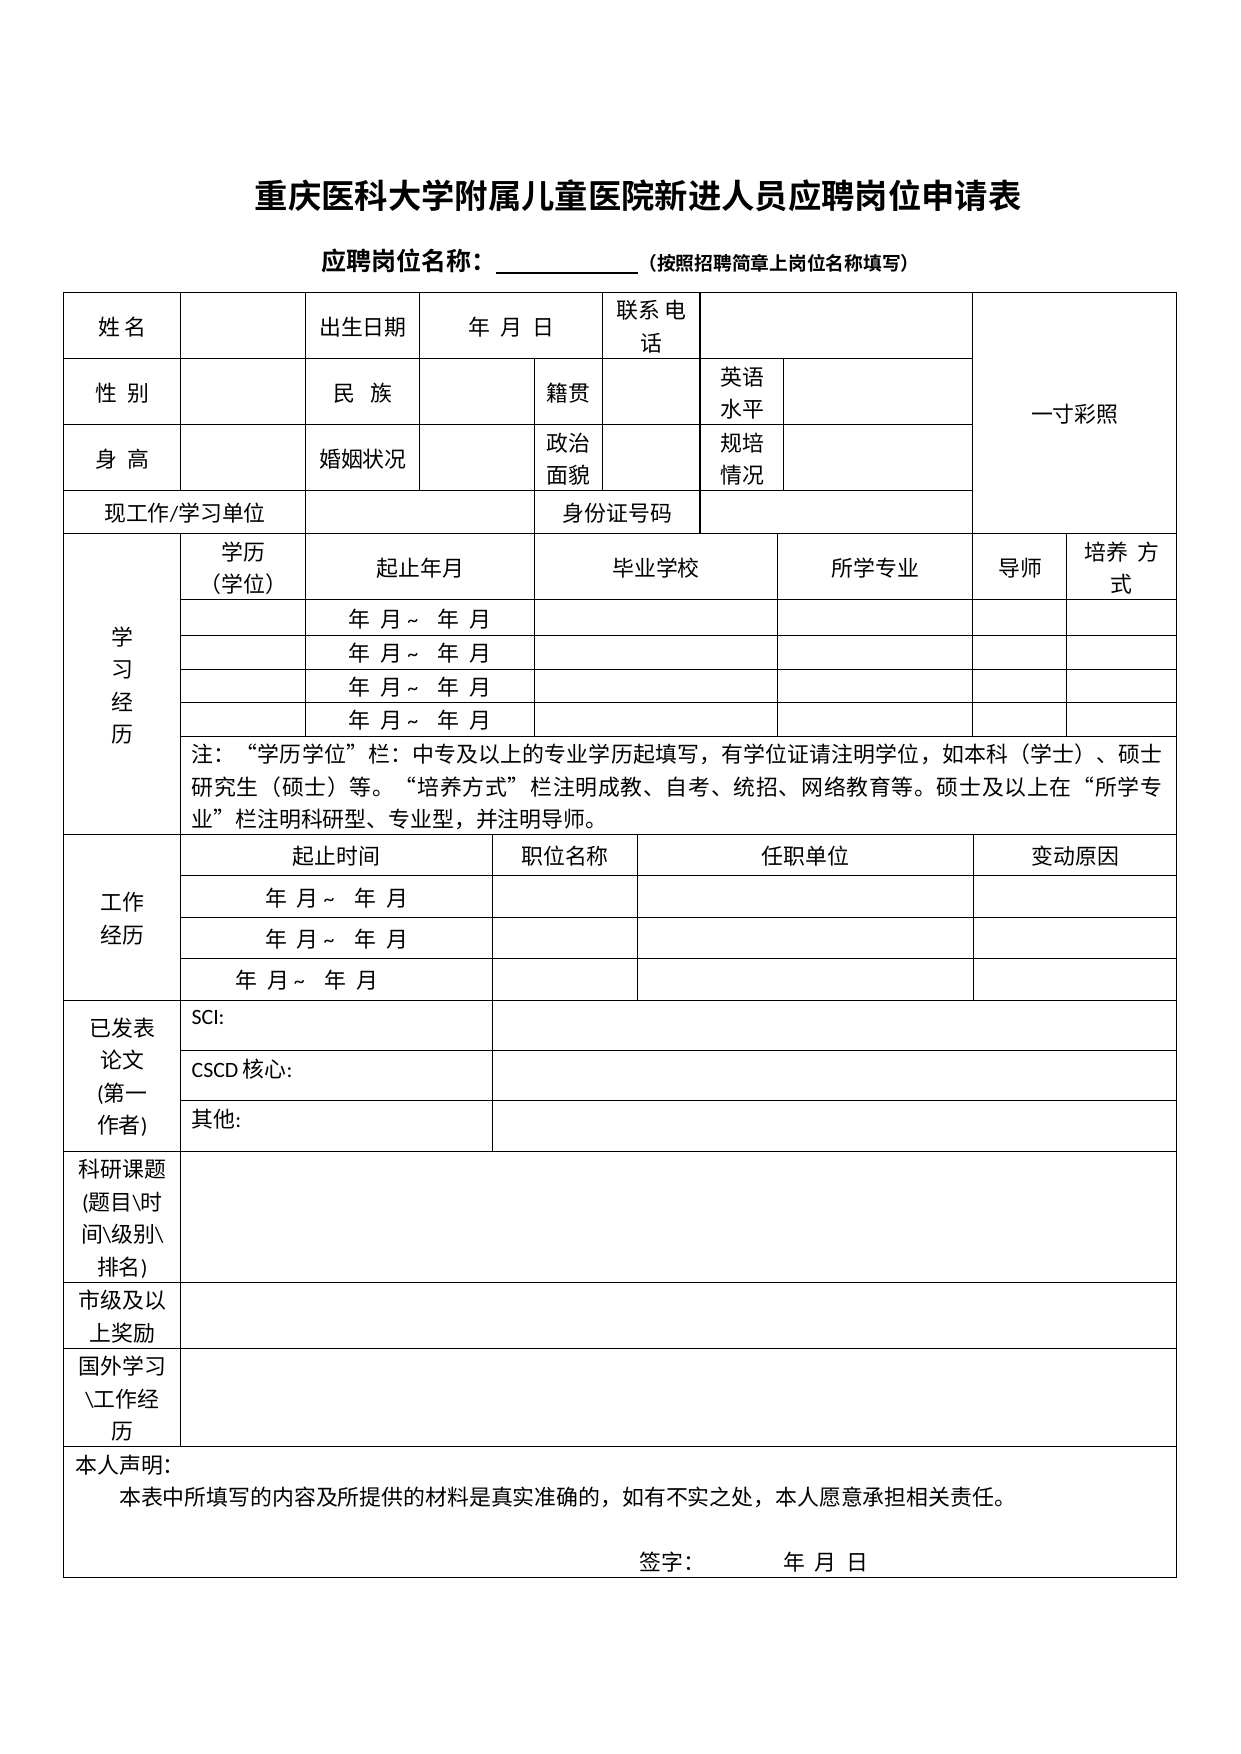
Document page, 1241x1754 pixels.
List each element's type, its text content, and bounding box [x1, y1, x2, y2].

table_cell [181, 1349, 1176, 1446]
table_cell [1067, 600, 1176, 635]
table_cell 所学专业 [778, 534, 972, 599]
table_cell 籍贯 [535, 359, 602, 424]
table_cell [420, 359, 534, 424]
table_cell 起止年月 [306, 534, 534, 599]
table_cell 已发表 论文 (第一 作者) [64, 1001, 180, 1151]
table_cell 规培 情况 [701, 425, 783, 490]
table_cell [535, 600, 777, 635]
table_cell [306, 491, 534, 533]
table_cell [778, 636, 972, 668]
table_cell 学历 （学位） [181, 534, 305, 599]
table_cell [784, 425, 972, 490]
table_cell 科研课题(题目\时间\级别\排名) [64, 1152, 180, 1282]
table_header 一寸彩照 [973, 293, 1176, 533]
table_cell 变动原因 [974, 835, 1176, 875]
table_cell [181, 600, 305, 635]
table_cell [973, 670, 1066, 702]
table_cell [701, 491, 972, 533]
table_header 出生日期 [306, 293, 419, 358]
table_cell [784, 359, 972, 424]
table_header 年 月 日 [420, 293, 602, 358]
table_cell [535, 703, 777, 736]
table_cell [973, 703, 1066, 736]
table_cell 注：“学历学位”栏：中专及以上的专业学历起填写，有学位证请注明学位，如本科（学士）、硕士研究生（硕士）等。“培养方式”栏注明成教、自考、统招、网络教育等。硕士及以上在“所学专业”栏注明科研型、专业型，并注明导师。 [181, 737, 1176, 834]
table_cell 年 月 ~ 年 月 [306, 703, 534, 736]
table_cell 年 月 ~ 年 月 [181, 876, 492, 917]
table_cell [973, 600, 1066, 635]
table_cell [603, 359, 699, 424]
table_cell 国外学习\工作经历 [64, 1349, 180, 1446]
table_cell [493, 1051, 1176, 1100]
table_cell [973, 636, 1066, 668]
table_cell CSCD核心: [181, 1051, 492, 1100]
table_cell [493, 918, 637, 958]
table_cell 职位名称 [493, 835, 637, 875]
table_cell [181, 670, 305, 702]
table_cell 民 族 [306, 359, 419, 424]
table_cell 身份证号码 [535, 491, 699, 533]
text 应聘岗位名称： （按照招聘简章上岗位名称填写） [187, 227, 1053, 292]
table_cell 毕业学校 [535, 534, 777, 599]
table_header [701, 293, 972, 358]
table_cell 年 月 ~ 年 月 [181, 918, 492, 958]
table_cell 现工作/学习单位 [64, 491, 305, 533]
table_cell 婚姻状况 [306, 425, 419, 490]
table_cell [181, 1283, 1176, 1348]
table_cell 导师 [973, 534, 1066, 599]
text 重庆医科大学附属儿童医院新进人员应聘岗位申请表 [187, 162, 1053, 227]
table_cell [1067, 703, 1176, 736]
table_cell 身 高 [64, 425, 180, 490]
table_cell [493, 959, 637, 999]
table_cell 市级及以上奖励 [64, 1283, 180, 1348]
table_cell [181, 1152, 1176, 1282]
table_cell [1067, 636, 1176, 668]
table_cell [535, 636, 777, 668]
table_cell [603, 425, 699, 490]
table_cell 年 月 ~ 年 月 [181, 959, 492, 999]
table_cell [778, 670, 972, 702]
table_cell [493, 1101, 1176, 1151]
table_cell [974, 918, 1176, 958]
table_cell [974, 959, 1176, 999]
table_cell [493, 876, 637, 917]
table_cell [778, 600, 972, 635]
table_cell SCI: [181, 1001, 492, 1050]
table_cell 年 月 ~ 年 月 [306, 670, 534, 702]
table_cell 学 习 经 历 [64, 534, 180, 834]
table_cell [181, 636, 305, 668]
table_cell 培养 方式 [1067, 534, 1176, 599]
table_cell [638, 876, 973, 917]
table_cell 起止时间 [181, 835, 492, 875]
table_header [181, 293, 305, 358]
table_cell 本人声明： 本表中所填写的内容及所提供的材料是真实准确的，如有不实之处，本人愿意承担相关责任。 签字： 年 月 日 [64, 1447, 1176, 1577]
table_cell [535, 670, 777, 702]
table_cell [638, 918, 973, 958]
table_header 联系 电话 [603, 293, 699, 358]
table_cell [638, 959, 973, 999]
table_cell 其他: [181, 1101, 492, 1151]
table_cell [974, 876, 1176, 917]
table_cell [181, 359, 305, 424]
table_cell 政治面貌 [535, 425, 602, 490]
table_cell [181, 703, 305, 736]
table_cell 英语 水平 [701, 359, 783, 424]
table_cell [1067, 670, 1176, 702]
table_cell 工作 经历 [64, 835, 180, 999]
table_cell 性 别 [64, 359, 180, 424]
table_cell [778, 703, 972, 736]
table_header 姓 名 [64, 293, 180, 358]
table_cell [420, 425, 534, 490]
table_cell 年 月 ~ 年 月 [306, 636, 534, 668]
table_cell 任职单位 [638, 835, 973, 875]
table_cell 年 月 ~ 年 月 [306, 600, 534, 635]
table_cell [493, 1001, 1176, 1050]
table_cell [181, 425, 305, 490]
